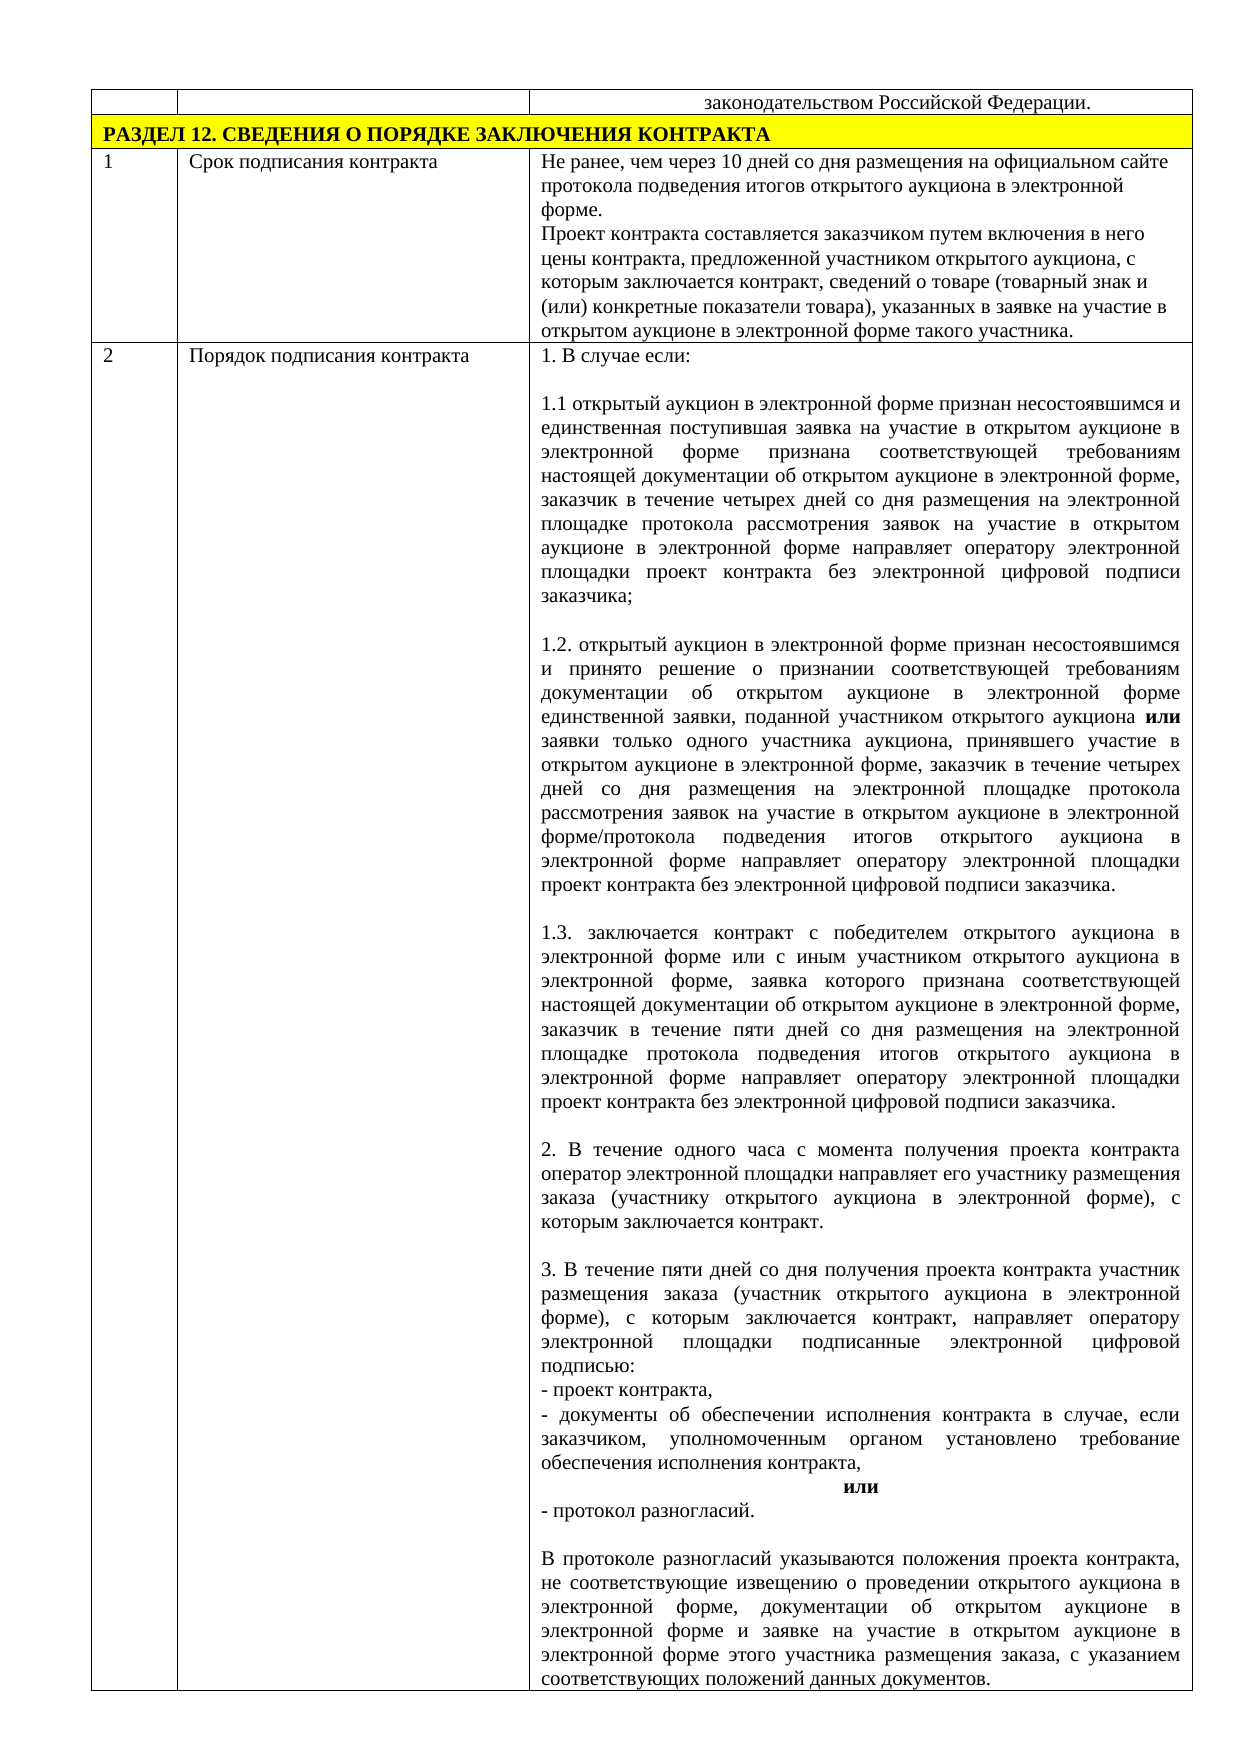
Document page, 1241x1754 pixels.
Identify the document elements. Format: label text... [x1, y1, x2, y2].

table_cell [178, 90, 529, 114]
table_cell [178, 343, 529, 1690]
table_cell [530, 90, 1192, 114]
table_cell 1 [92, 149, 177, 342]
table_cell Срок подписания контракта [178, 149, 529, 342]
table_cell 3 [92, 90, 177, 114]
table_cell Не ранее, чем через 10 дней со дня размещения на официальном сайте протокола подведения итогов открытого аукциона в электронной форме. Проект контракта составляется заказчиком путем включения в него цены контракта, предложенной участником открытого аукциона, с которым заключается контракт, сведений о товаре (товарный знак и (или) конкретные показатели товара), указанных в заявке на участие в открытом аукционе в электронной форме такого участника. [530, 149, 1192, 342]
table_cell РАЗДЕЛ 12. СВЕДЕНИЯ О ПОРЯДКЕ ЗАКЛЮЧЕНИЯ КОНТРАКТА [92, 115, 1192, 148]
table_cell 2 [92, 343, 177, 1690]
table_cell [530, 343, 1192, 1690]
